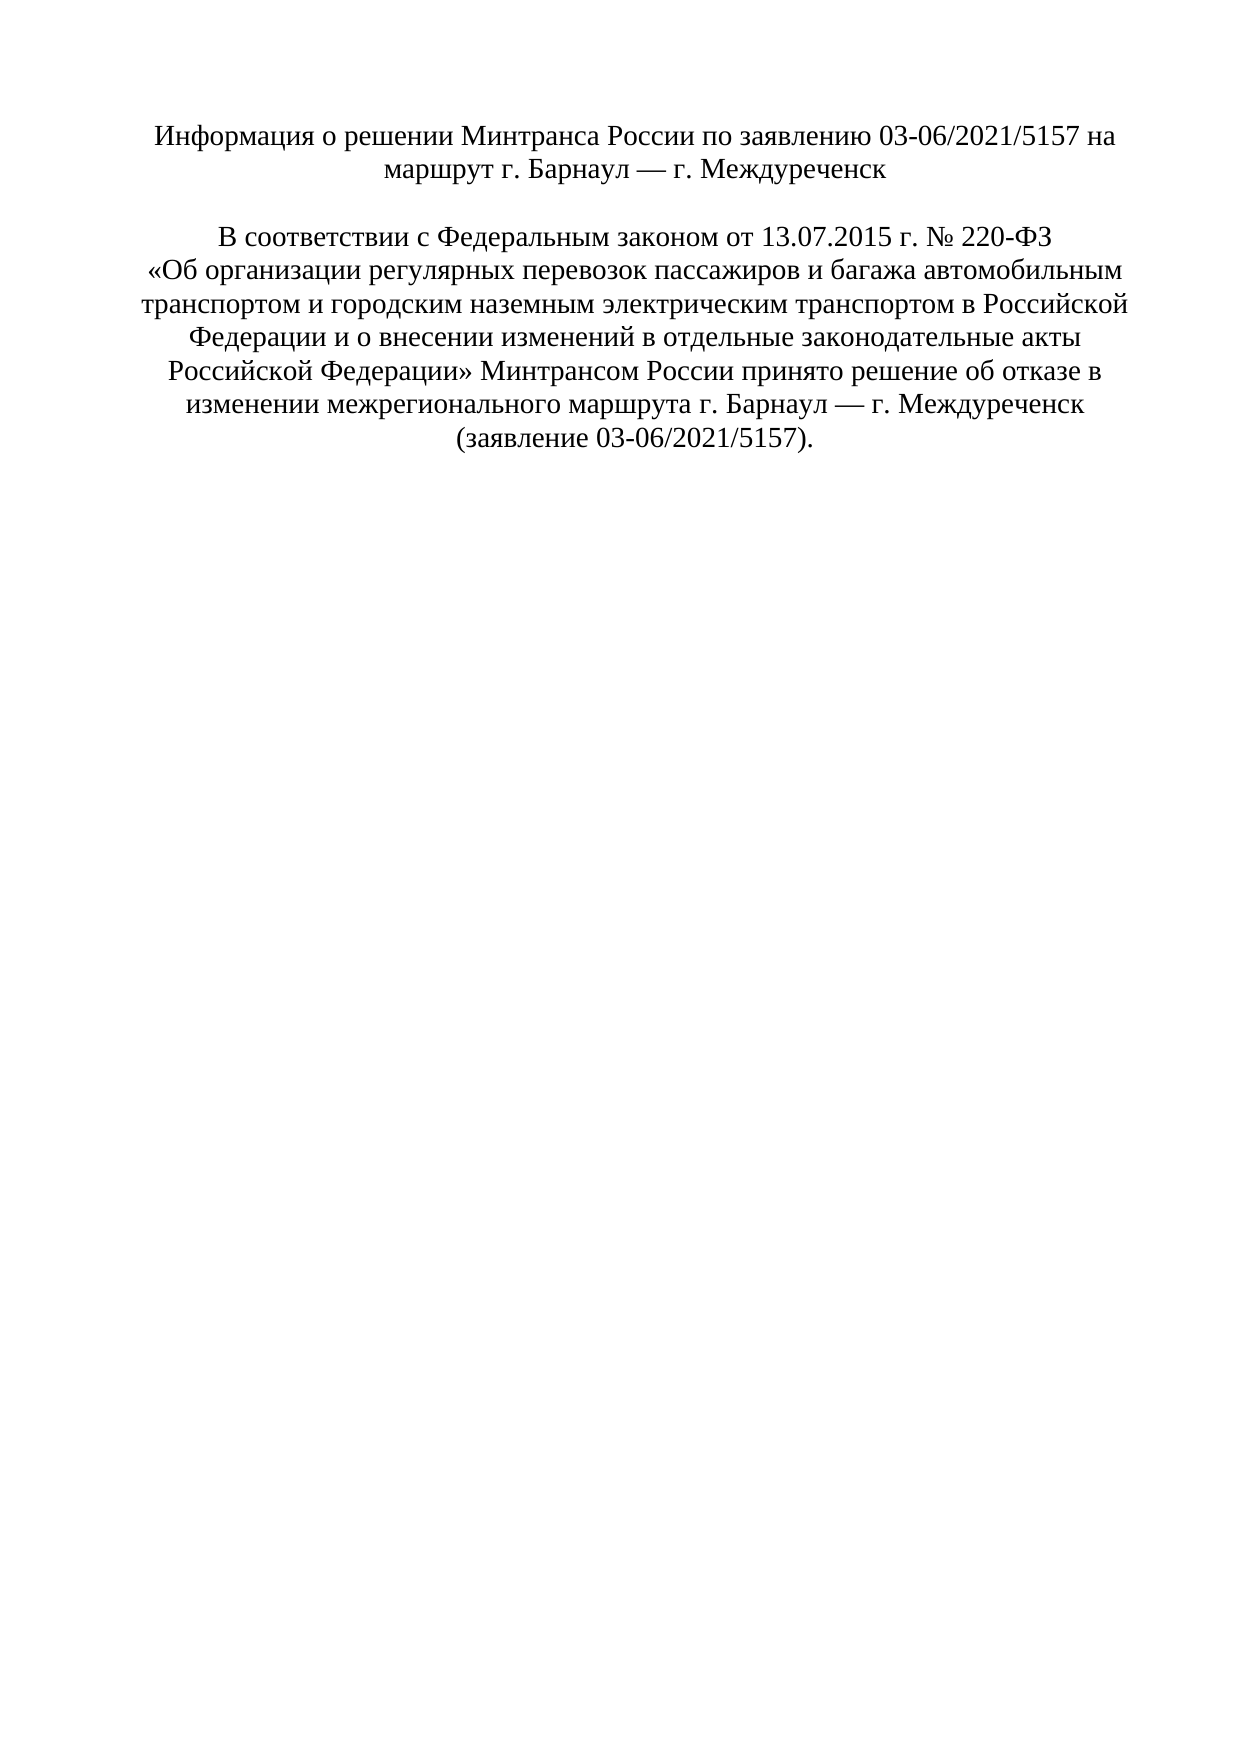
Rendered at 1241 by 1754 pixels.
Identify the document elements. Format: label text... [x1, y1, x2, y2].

text В соответствии с Федеральным законом от 13.07.2015 г. № 220-ФЗ «Об организации регулярных перевозок пассажиров и багажа автомобильным транспортом и городским наземным электрическим транспортом в Российской Федерации и о внесении изменений в отдельные законодательные акты Российской Федерации» Минтрансом России принято решение об отказе в изменении межрегионального маршрута г. Барнаул — г. Междуреченск (заявление 03-06/2021/5157). [118, 219, 1152, 453]
text Информация о решении Минтранса России по заявлению 03-06/2021/5157 на маршрут г. Барнаул — г. Междуреченск [118, 118, 1152, 185]
